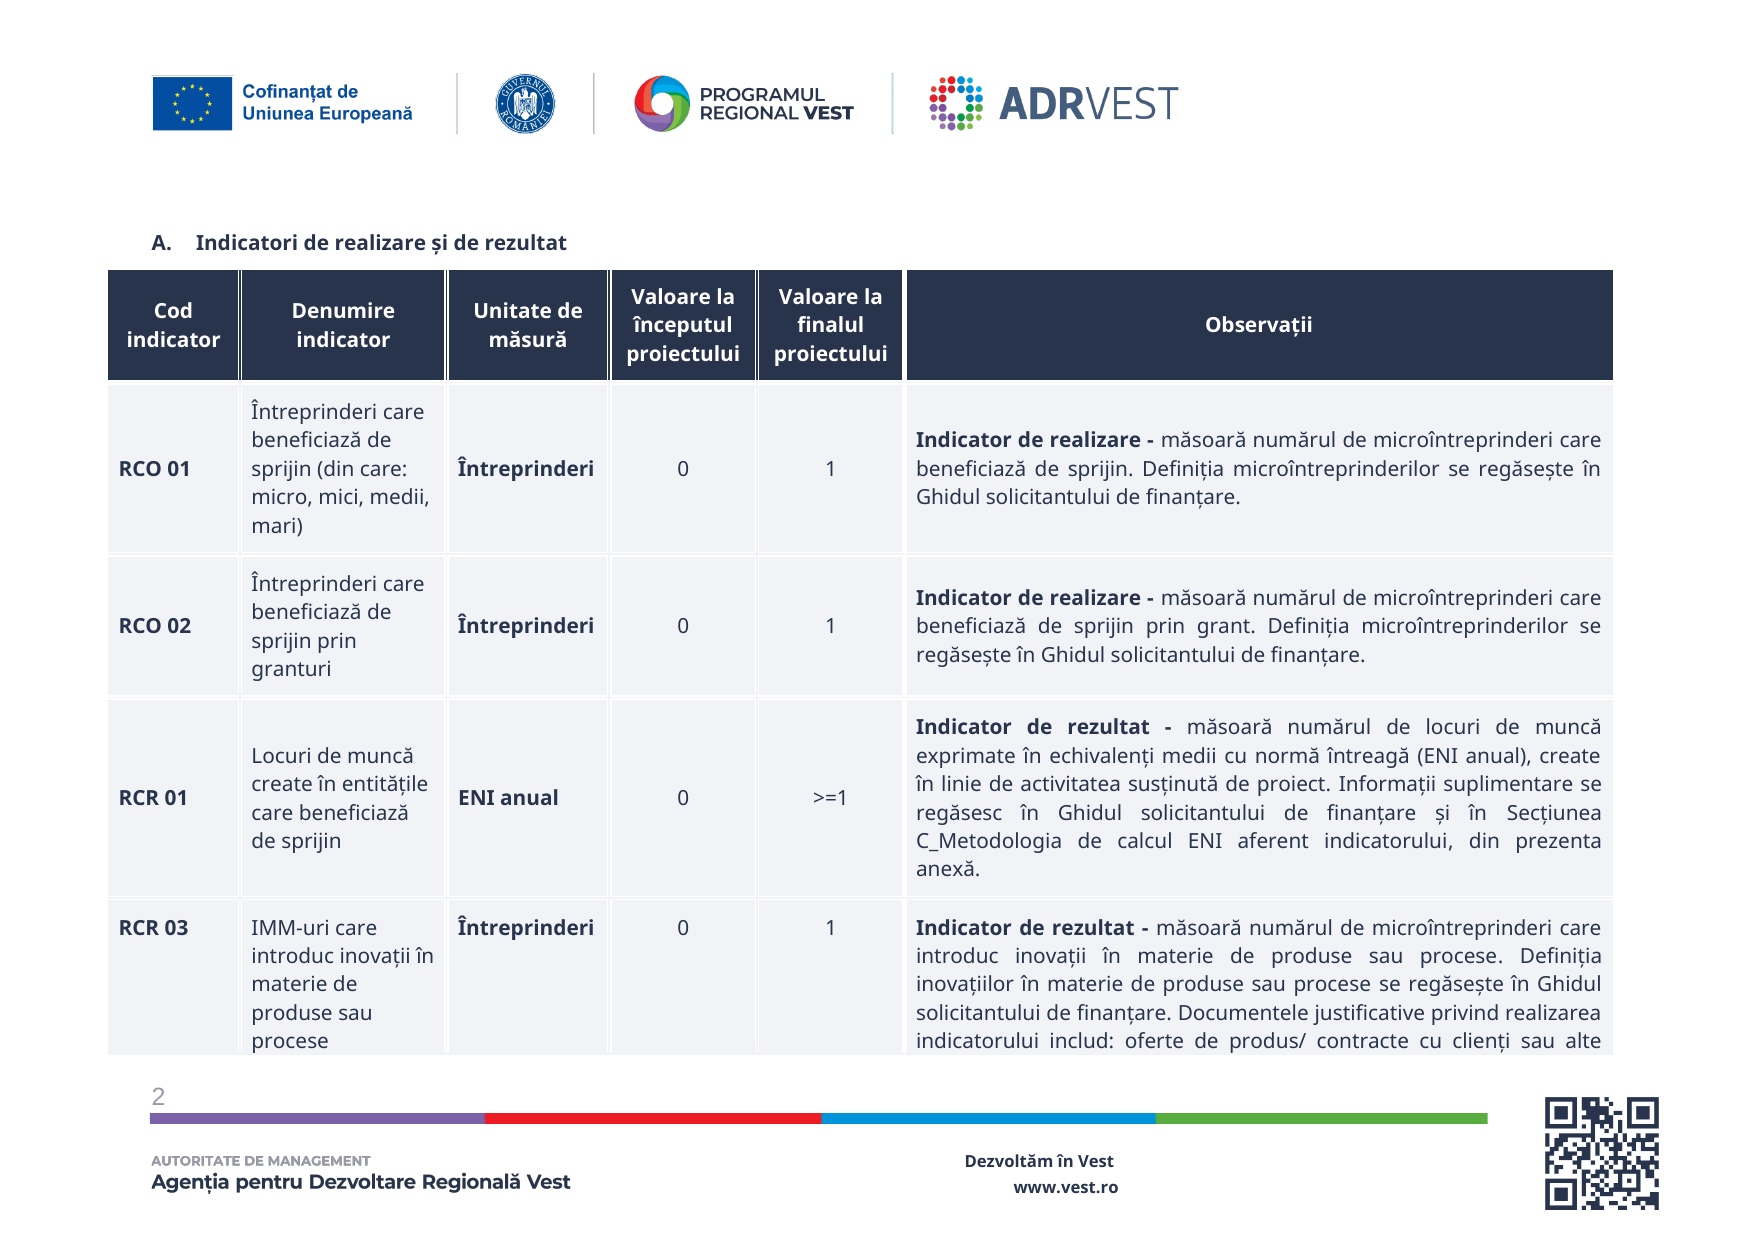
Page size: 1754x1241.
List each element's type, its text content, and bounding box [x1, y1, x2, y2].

table_cell Întreprinderi [447, 896, 609, 1055]
table_header Valoare la finalul proiectului [759, 270, 902, 380]
table_cell Indicator de rezultat - măsoară numărul de locuri de muncă exprimate în echivalenți medii cu normă întreagă (ENI anual), create în linie de activitatea susținută de proiect. Informații suplimentare se regăsesc în Ghidul solicitantului de finanțare și în Secțiunea C_Metodologia de calcul ENI aferent indicatorului, din prezenta anexă. [907, 700, 1613, 896]
table_header Denumire indicator [242, 270, 444, 380]
table_cell Indicator de realizare - măsoară numărul de microîntreprinderi care beneficiază de sprijin prin grant. Definiția microîntreprinderilor se regăsește în Ghidul solicitantului de finanțare. [907, 557, 1613, 695]
table_cell Întreprinderi care beneficiază de sprijin prin granturi [242, 557, 444, 695]
table_cell 1 [757, 900, 904, 1055]
table_header Cod indicator [108, 270, 238, 380]
table_cell RCO 02 [108, 557, 238, 695]
table_cell Întreprinderi [449, 557, 607, 695]
table_cell Întreprinderi [449, 385, 607, 552]
table_cell Întreprinderi care beneficiază de sprijin (din care: micro, mici, medii, mari) [242, 385, 444, 552]
table_cell >=1 [759, 700, 902, 896]
table_cell Locuri de muncă create în entitățile care beneficiază de sprijin [242, 700, 444, 896]
table_cell 0 [609, 896, 757, 1055]
table_cell ENI anual [449, 700, 607, 896]
table_cell RCO 01 [108, 385, 238, 552]
table_header Observații [907, 270, 1613, 380]
picture [151, 73, 1179, 134]
list Indicatori de realizare și de rezultat [151, 228, 1598, 256]
table_cell Indicator de realizare - măsoară numărul de microîntreprinderi care beneficiază de sprijin. Definiția microîntreprinderilor se regăsește în Ghidul solicitantului de finanțare. [907, 385, 1613, 552]
table_cell 1 [759, 557, 902, 695]
table_cell RCR 01 [108, 700, 238, 896]
table_cell 0 [612, 385, 755, 552]
picture [1536, 1088, 1668, 1219]
table_cell IMM-uri care introduc inovații în materie de produse sau procese [240, 896, 447, 1055]
table_cell 1 [759, 385, 902, 552]
table_cell 0 [612, 700, 755, 896]
table_header Unitate de măsură [449, 270, 607, 380]
table_cell 0 [612, 557, 755, 695]
table_cell RCR 03 [108, 896, 240, 1055]
table_header Valoare la începutul proiectului [612, 270, 755, 380]
